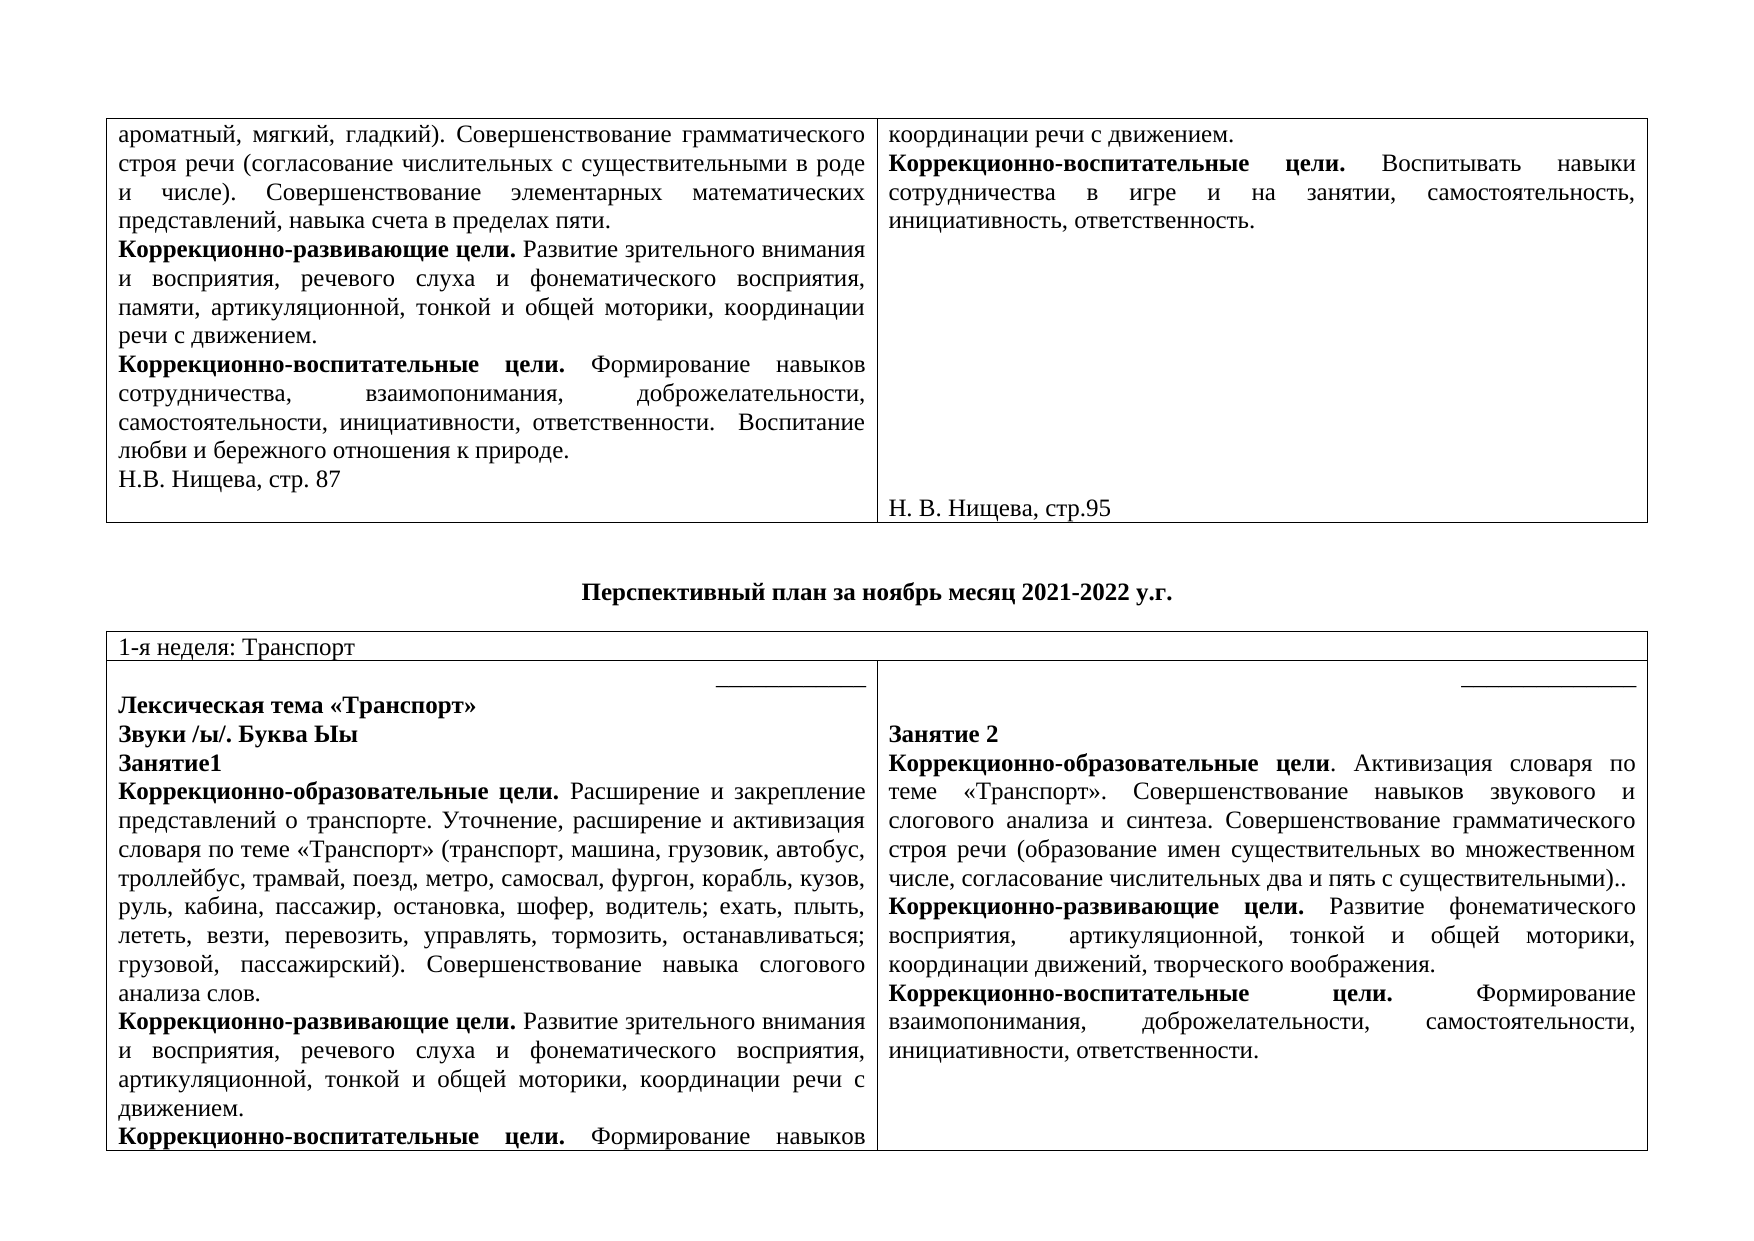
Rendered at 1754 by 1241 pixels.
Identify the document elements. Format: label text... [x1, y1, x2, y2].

table_header 1-я неделя: Транспорт [107, 632, 1647, 660]
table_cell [107, 119, 877, 522]
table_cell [878, 119, 1647, 522]
text Перспективный план за ноябрь месяц 2021-2022 у.г. [118, 577, 1636, 605]
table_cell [878, 661, 1647, 1150]
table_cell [107, 661, 877, 1150]
